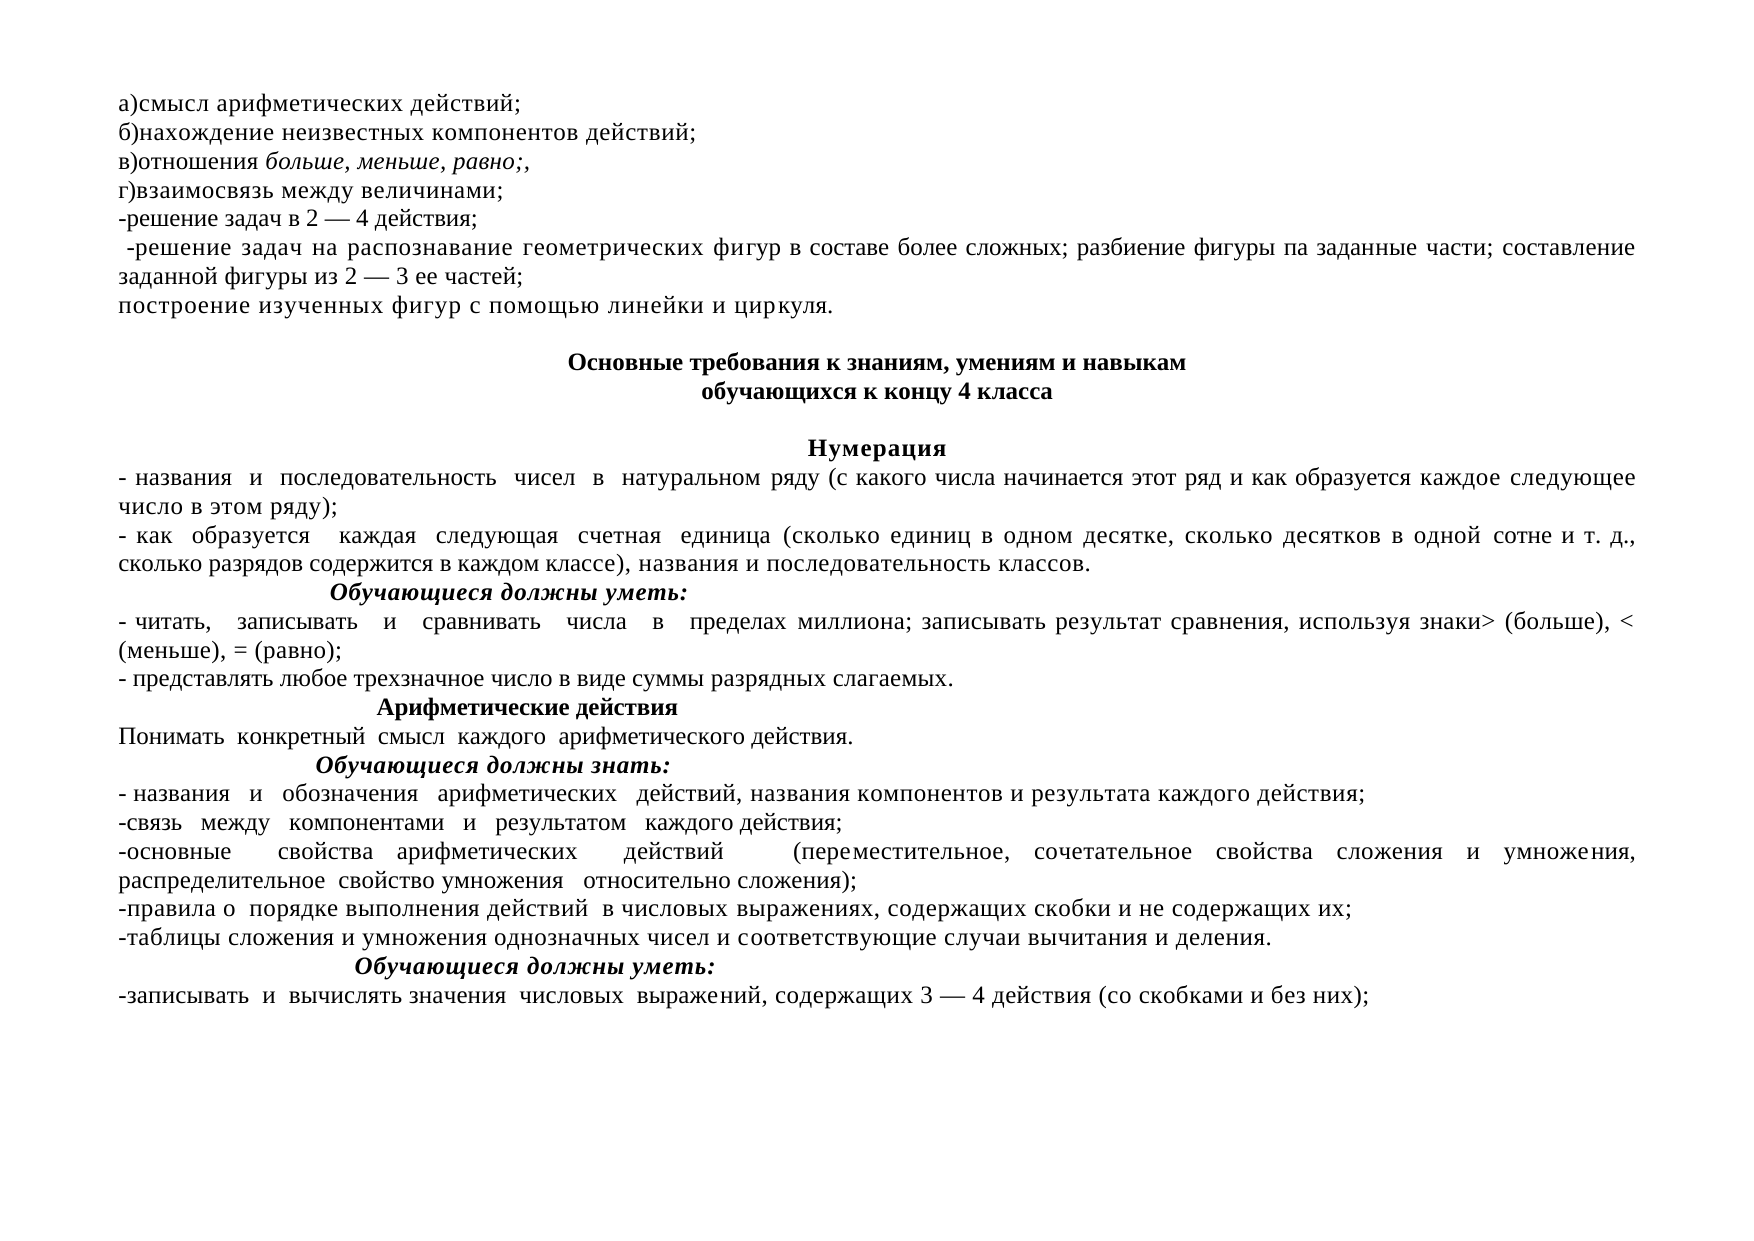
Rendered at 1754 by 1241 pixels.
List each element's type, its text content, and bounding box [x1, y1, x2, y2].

text Обучающиеся должны знать: [118, 750, 1636, 778]
text Нумерация [118, 433, 1636, 462]
text -решение задач в 2 — 4 действия; [118, 203, 1636, 232]
text -записывать и вычислять значения числовых выражений, содержащих 3 — 4 действия (со скобками и без них); [118, 980, 1636, 1008]
text г)взаимосвязь между величинами; [118, 175, 1636, 203]
text -основные свойства арифметических действий (переместительное, сочетательное свойства сложения и умножения, распределительное свойство умножения относительно сложения); [118, 836, 1636, 893]
text -связь между компонентами и результатом каждого действия; [118, 807, 1636, 836]
text обучающихся к концу 4 класса [118, 376, 1636, 405]
text а)смысл арифметических действий; [118, 88, 1636, 117]
text - как образуется каждая следующая счетная единица (сколько единиц в одном десятке, сколько десятков в одной сотне и т. д., сколько разрядов содержится в каждом классе), названия и последовательность классов. [118, 520, 1636, 577]
text -таблицы сложения и умножения однозначных чисел и соответствующие случаи вычитания и деления. [118, 922, 1636, 951]
text Арифметические действия [118, 692, 1636, 721]
text Понимать конкретный смысл каждого арифметического действия. [118, 721, 1636, 750]
text в)отношения больше, меньше, равно;, [118, 146, 1636, 175]
text - представлять любое трехзначное число в виде суммы разрядных слагаемых. [118, 663, 1636, 692]
text Обучающиеся должны уметь: [118, 951, 1636, 980]
text -решение задач на распознавание геометрических фигур в составе более сложных; разбиение фигуры па заданные части; составление заданной фигуры из 2 — 3 ее частей; [118, 232, 1636, 290]
text -правила о порядке выполнения действий в числовых выражениях, содержащих скобки и не содержащих их; [118, 893, 1636, 922]
text - названия и обозначения арифметических действий, названия компонентов и результата каждого действия; [118, 778, 1636, 807]
text построение изученных фигур с помощью линейки и циркуля. [118, 290, 1636, 318]
text Основные требования к знаниям, умениям и навыкам [118, 347, 1636, 376]
text Обучающиеся должны уметь: [118, 577, 1636, 606]
text б)нахождение неизвестных компонентов действий; [118, 117, 1636, 146]
text - названия и последовательность чисел в натуральном ряду (с какого числа начинается этот ряд и как образуется каждое следующее число в этом ряду); [118, 462, 1636, 520]
text - читать, записывать и сравнивать числа в пределах миллиона; записывать результат сравнения, используя знаки> (больше), < (меньше), = (равно); [118, 606, 1636, 663]
